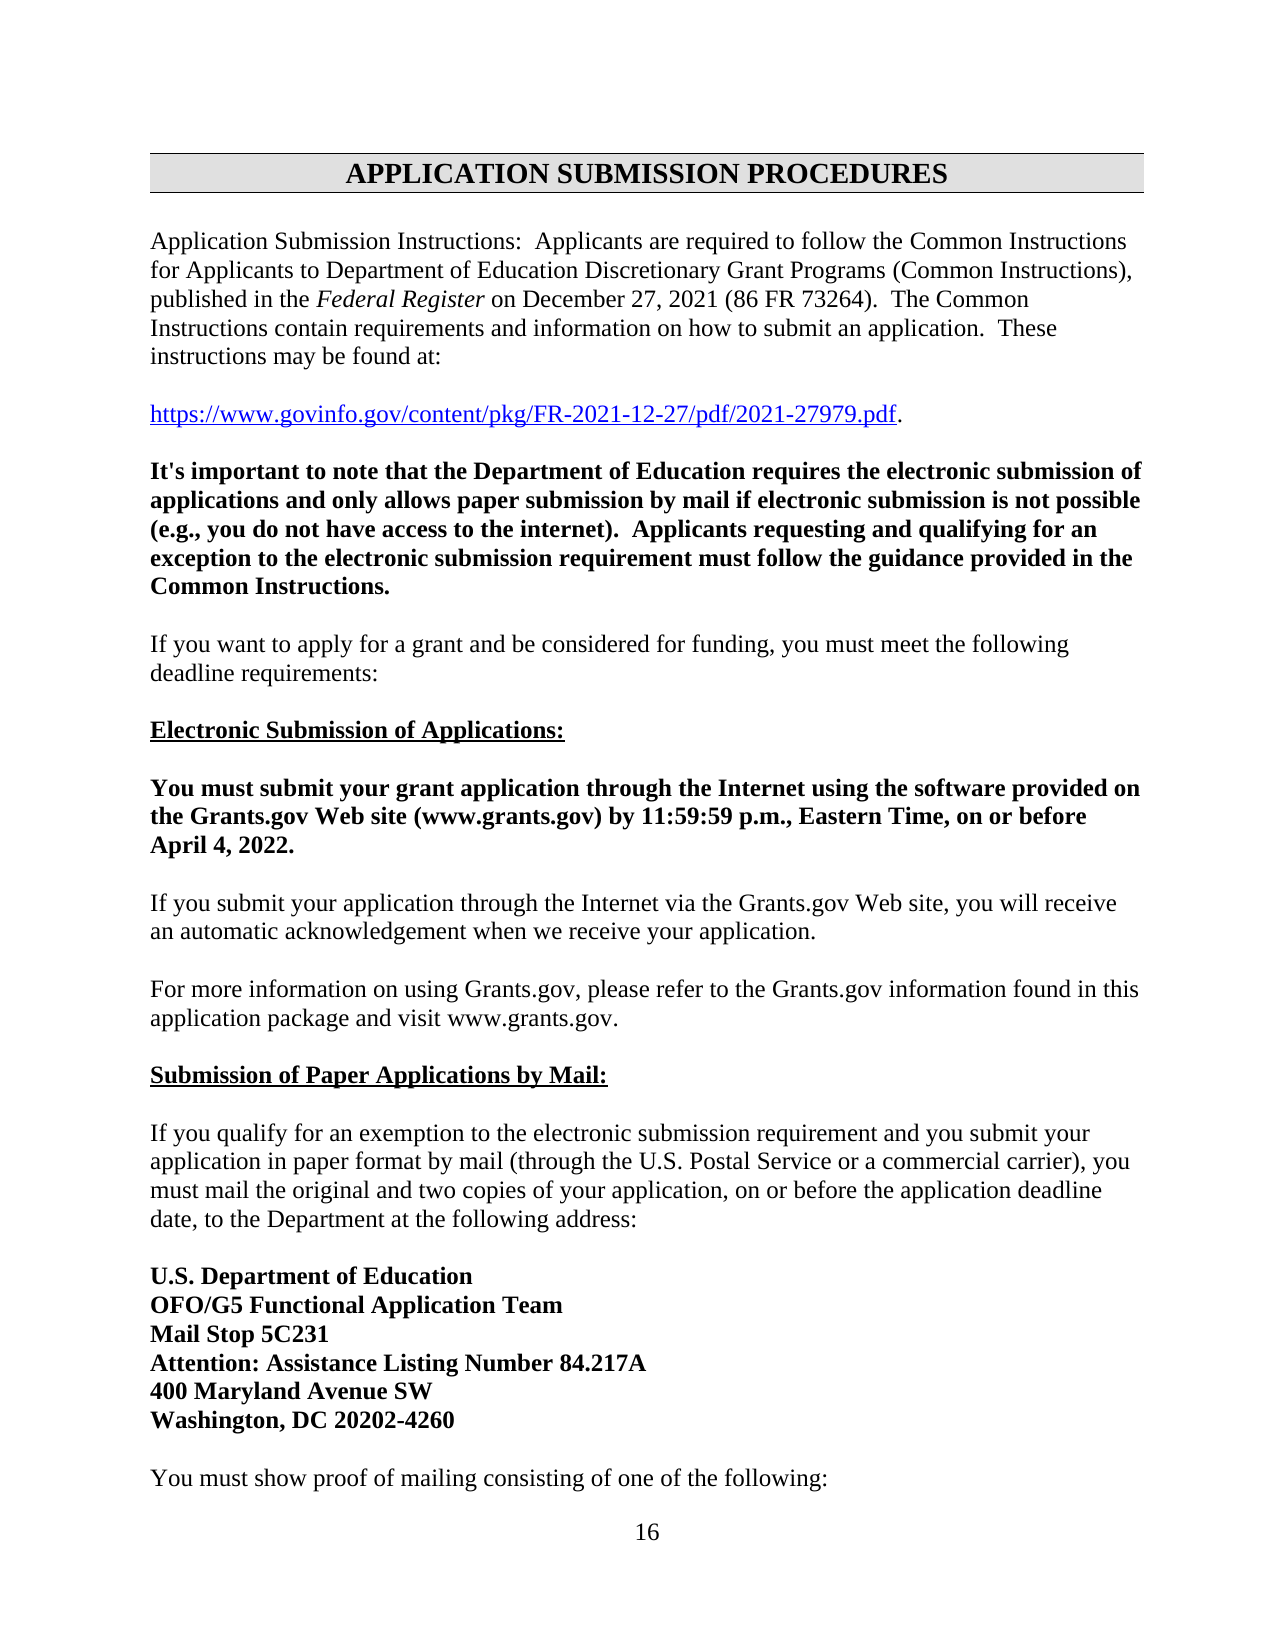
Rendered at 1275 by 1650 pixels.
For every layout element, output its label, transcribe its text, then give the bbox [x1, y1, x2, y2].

text If you want to apply for a grant and be considered for funding, you must meet the following deadline requirements: [150, 629, 1144, 686]
text U.S. Department of Education [150, 1261, 1144, 1290]
text Mail Stop 5C231 [150, 1319, 1144, 1348]
text Washington, DC 20202-4260 [150, 1405, 1144, 1434]
text It's important to note that the Department of Education requires the electronic submission of applications and only allows paper submission by mail if electronic submission is not possible (e.g., you do not have access to the internet). Applicants requesting and qualifying for an exception to the electronic submission requirement must follow the guidance provided in the Common Instructions. [150, 456, 1144, 600]
text You must show proof of mailing consisting of one of the following: [150, 1463, 1144, 1491]
text Electronic Submission of Applications: [150, 715, 1144, 744]
text OFO/G5 Functional Application Team [150, 1290, 1144, 1319]
text For more information on using Grants.gov, please refer to the Grants.gov information found in this application package and visit www.grants.gov. [150, 974, 1144, 1031]
text https://www.govinfo.gov/content/pkg/FR-2021-12-27/pdf/2021-27979.pdf. [150, 399, 1144, 428]
text Attention: Assistance Listing Number 84.217A [150, 1348, 1144, 1376]
text 400 Maryland Avenue SW [150, 1376, 1144, 1405]
text If you qualify for an exemption to the electronic submission requirement and you submit your application in paper format by mail (through the U.S. Postal Service or a commercial carrier), you must mail the original and two copies of your application, on or before the application deadline date, to the Department at the following address: [150, 1118, 1144, 1233]
text Submission of Paper Applications by Mail: [150, 1060, 1144, 1089]
subtitle APPLICATION SUBMISSION PROCEDURES [150, 154, 1144, 192]
text Application Submission Instructions: Applicants are required to follow the Common Instructions for Applicants to Department of Education Discretionary Grant Programs (Common Instructions), published in the Federal Register on December 27, 2021 (86 FR 73264). The Common Instructions contain requirements and information on how to submit an application. These instructions may be found at: [150, 226, 1144, 370]
text You must submit your grant application through the Internet using the software provided on the Grants.gov Web site (www.grants.gov) by 11:59:59 p.m., Eastern Time, on or before April 4, 2022. [150, 773, 1144, 859]
text If you submit your application through the Internet via the Grants.gov Web site, you will receive an automatic acknowledgement when we receive your application. [150, 888, 1144, 945]
